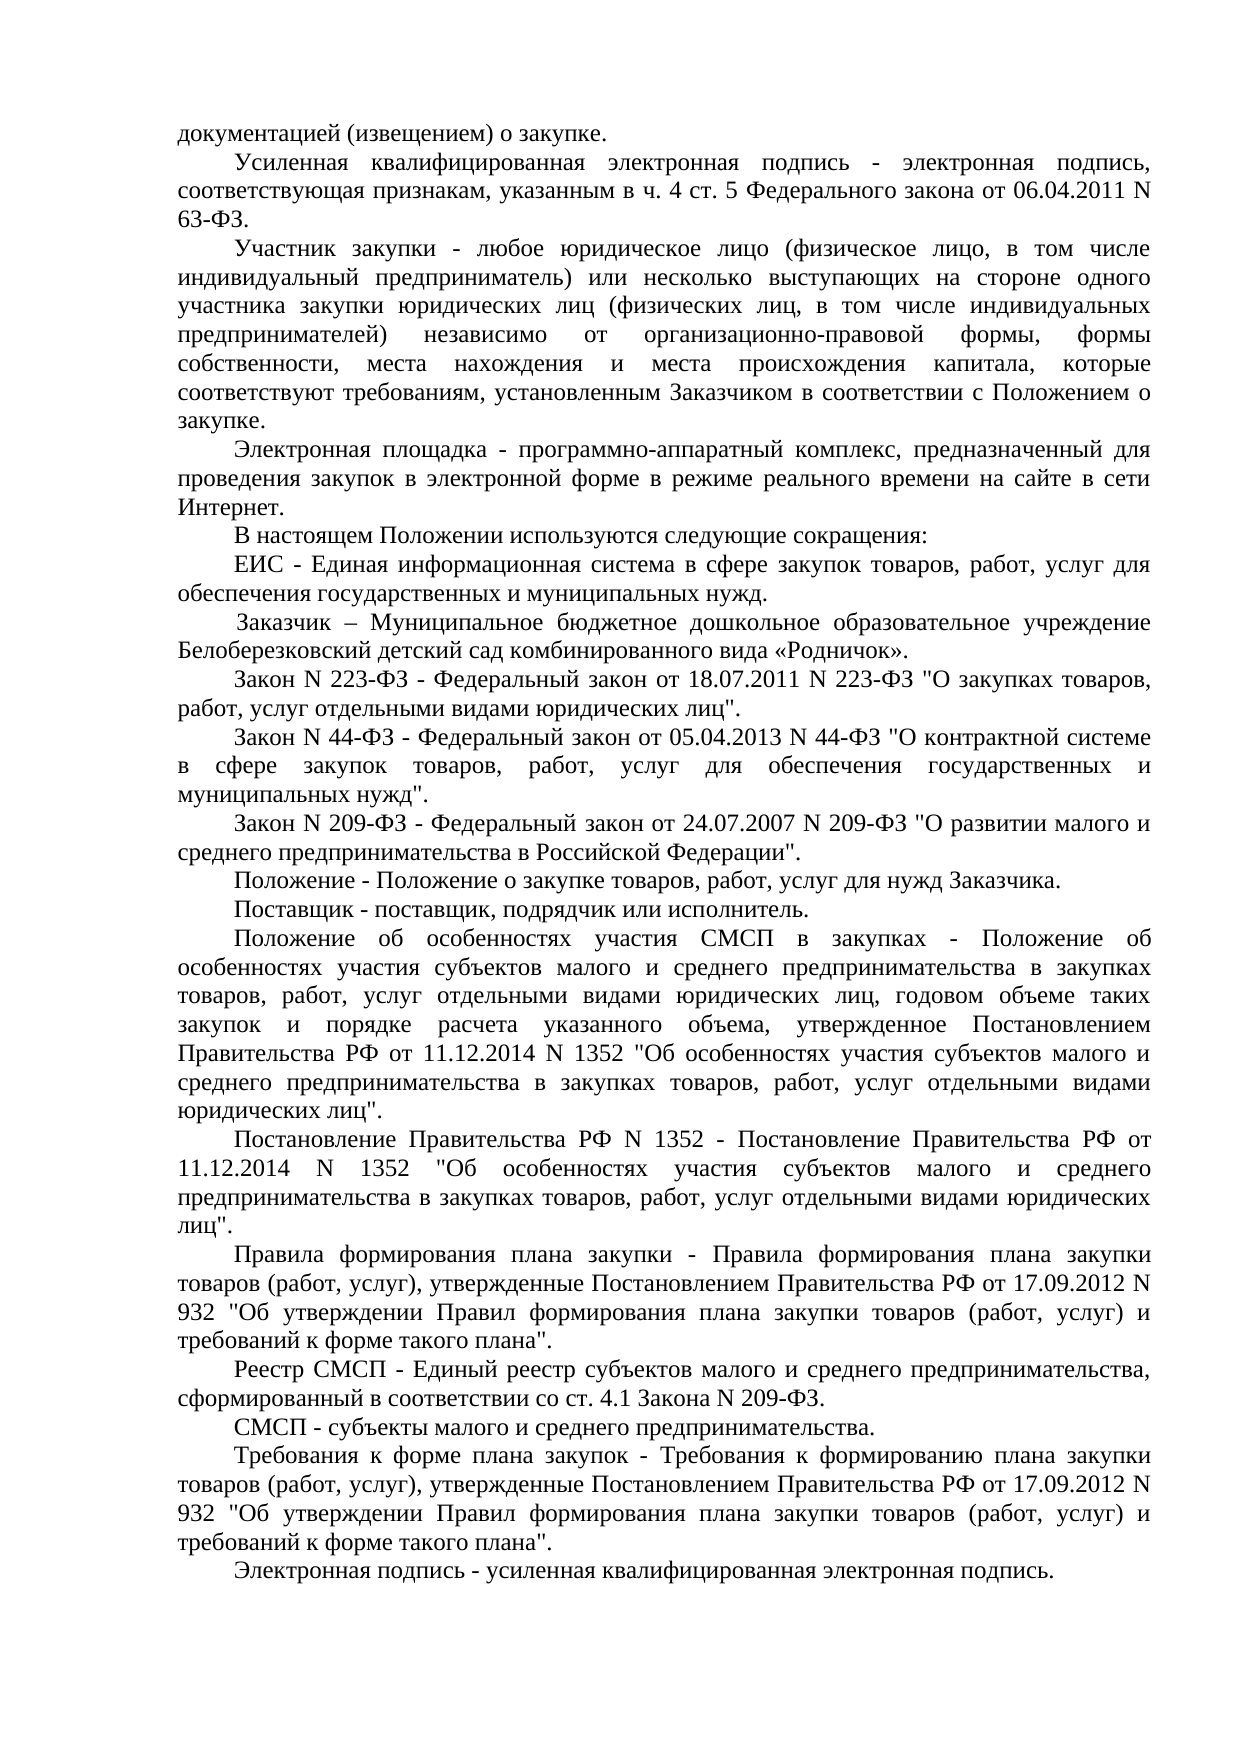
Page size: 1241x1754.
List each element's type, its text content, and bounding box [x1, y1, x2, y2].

text Электронная площадка - программно-аппаратный комплекс, предназначенный для проведения закупок в электронной форме в режиме реального времени на сайте в сети Интернет. [177, 434, 1152, 521]
text СМСП - субъекты малого и среднего предпринимательства. [177, 1412, 1152, 1441]
text Закон N 44-ФЗ - Федеральный закон от 05.04.2013 N 44-ФЗ "О контрактной системе в сфере закупок товаров, работ, услуг для обеспечения государственных и муниципальных нужд". [177, 722, 1152, 808]
text ЕИС - Единая информационная система в сфере закупок товаров, работ, услуг для обеспечения государственных и муниципальных нужд. [177, 549, 1152, 607]
text Положение об особенностях участия СМСП в закупках - Положение об особенностях участия субъектов малого и среднего предпринимательства в закупках товаров, работ, услуг отдельными видами юридических лиц, годовом объеме таких закупок и порядке расчета указанного объема, утвержденное Постановлением Правительства РФ от 11.12.2014 N 1352 "Об особенностях участия субъектов малого и среднего предпринимательства в закупках товаров, работ, услуг отдельными видами юридических лиц". [177, 923, 1152, 1124]
text Усиленная квалифицированная электронная подпись - электронная подпись, соответствующая признакам, указанным в ч. 4 ст. 5 Федерального закона от 06.04.2011 N 63-ФЗ. [177, 147, 1152, 233]
text Постановление Правительства РФ N 1352 - Постановление Правительства РФ от 11.12.2014 N 1352 "Об особенностях участия субъектов малого и среднего предпринимательства в закупках товаров, работ, услуг отдельными видами юридических лиц". [177, 1124, 1152, 1239]
text Электронная подпись - усиленная квалифицированная электронная подпись. [177, 1556, 1152, 1584]
text Закон N 223-ФЗ - Федеральный закон от 18.07.2011 N 223-ФЗ "О закупках товаров, работ, услуг отдельными видами юридических лиц". [177, 664, 1152, 722]
text В настоящем Положении используются следующие сокращения: [177, 521, 1152, 549]
text Правила формирования плана закупки - Правила формирования плана закупки товаров (работ, услуг), утвержденные Постановлением Правительства РФ от 17.09.2012 N 932 "Об утверждении Правил формирования плана закупки товаров (работ, услуг) и требований к форме такого плана". [177, 1239, 1152, 1354]
text Положение - Положение о закупке товаров, работ, услуг для нужд Заказчика. [177, 866, 1152, 894]
text Поставщик - поставщик, подрядчик или исполнитель. [177, 894, 1152, 923]
text Участник закупки - любое юридическое лицо (физическое лицо, в том числе индивидуальный предприниматель) или несколько выступающих на стороне одного участника закупки юридических лиц (физических лиц, в том числе индивидуальных предпринимателей) независимо от организационно-правовой формы, формы собственности, места нахождения и места происхождения капитала, которые соответствуют требованиям, установленным Заказчиком в соответствии с Положением о закупке. [177, 233, 1152, 434]
text Заказчик – Муниципальное бюджетное дошкольное образовательное учреждение Белоберезковский детский сад комбинированного вида «Родничок». [177, 607, 1152, 664]
text Закон N 209-ФЗ - Федеральный закон от 24.07.2007 N 209-ФЗ "О развитии малого и среднего предпринимательства в Российской Федерации". [177, 808, 1152, 866]
text Реестр СМСП - Единый реестр субъектов малого и среднего предпринимательства, сформированный в соответствии со ст. 4.1 Закона N 209-ФЗ. [177, 1354, 1152, 1412]
text Требования к форме плана закупок - Требования к формированию плана закупки товаров (работ, услуг), утвержденные Постановлением Правительства РФ от 17.09.2012 N 932 "Об утверждении Правил формирования плана закупки товаров (работ, услуг) и требований к форме такого плана". [177, 1441, 1152, 1556]
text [177, 118, 1152, 147]
